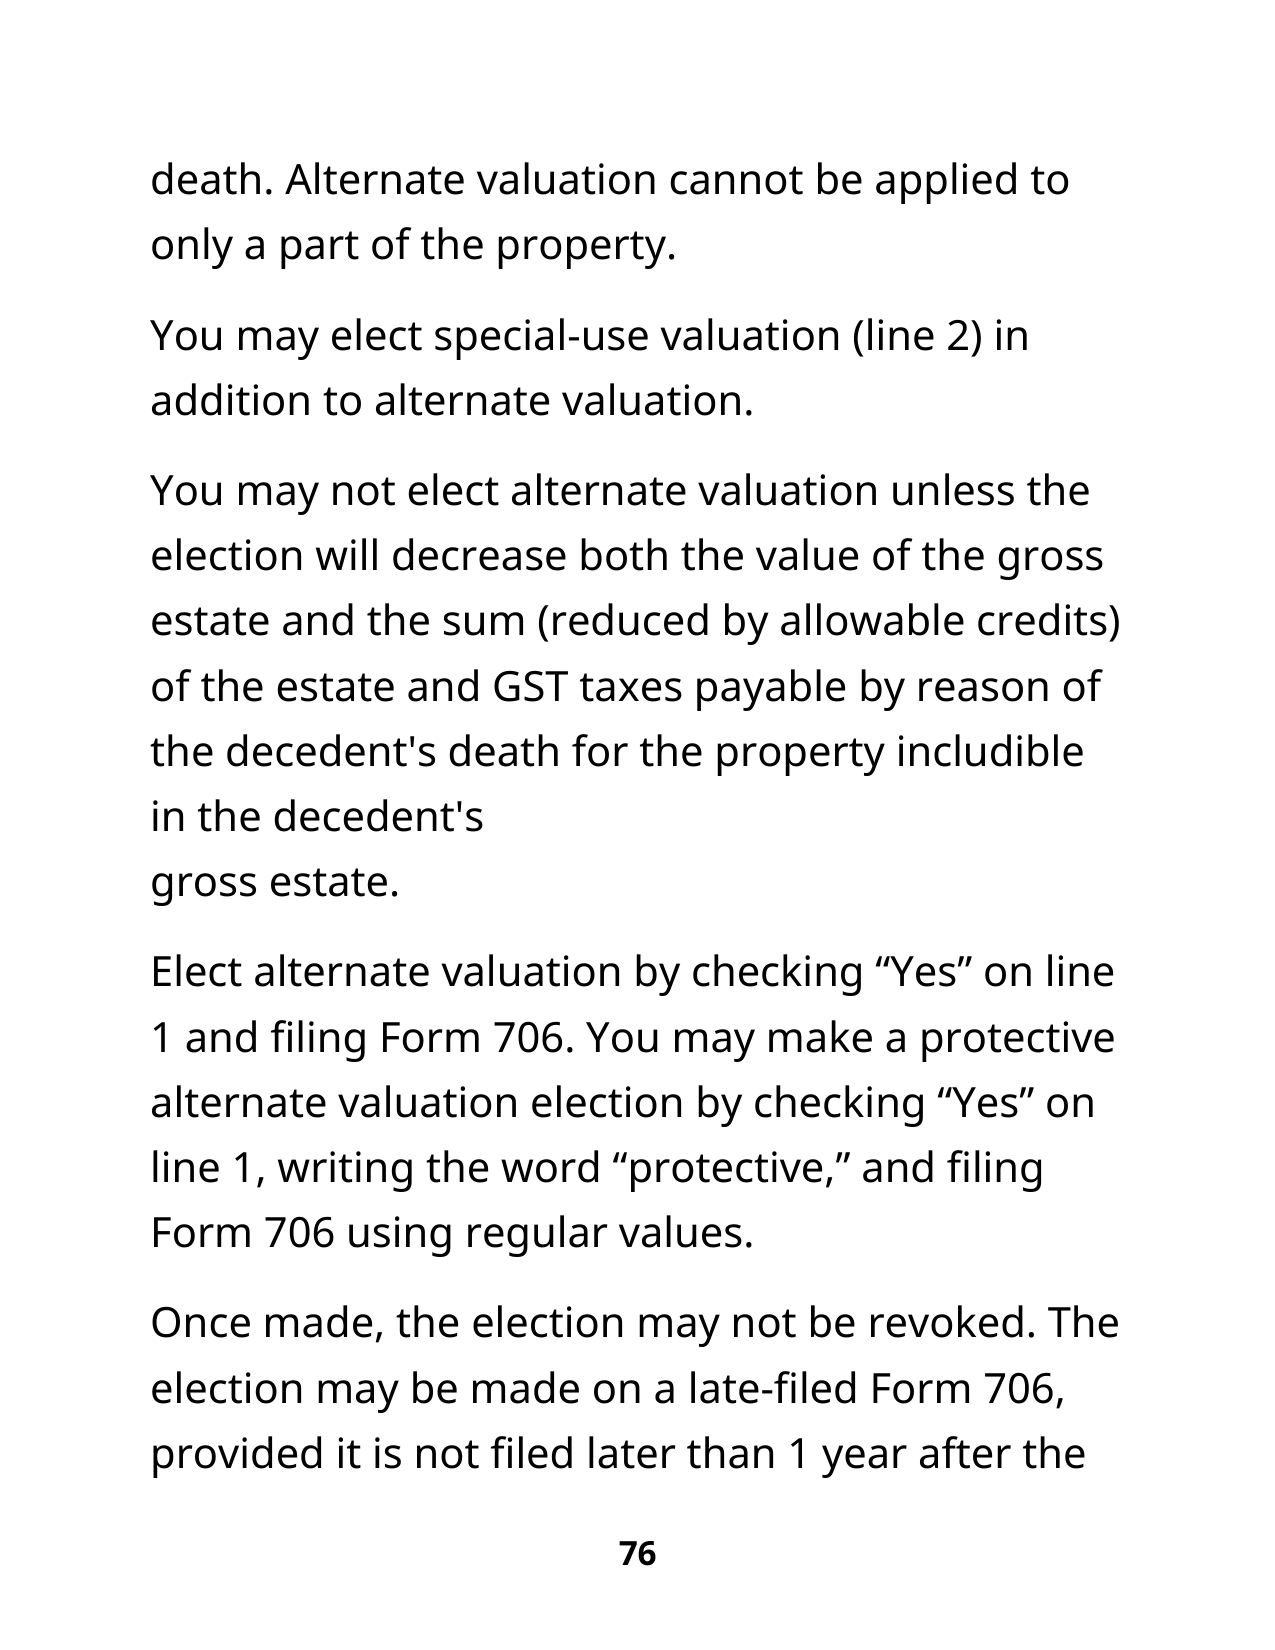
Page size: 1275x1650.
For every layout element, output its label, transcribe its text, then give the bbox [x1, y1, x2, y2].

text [150, 150, 1125, 272]
text You may not elect alternate valuation unless the election will decrease both the value of the gross estate and the sum (reduced by allowable credits) of the estate and GST taxes payable by reason of the decedent's death for the property includible in the decedent's gross estate. [150, 461, 1125, 909]
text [150, 1293, 1125, 1481]
text Elect alternate valuation by checking “Yes” on line 1 and filing Form 706. You may make a protective alternate valuation election by checking “Yes” on line 1, writing the word “protective,” and filing Form 706 using regular values. [150, 942, 1125, 1260]
text You may elect special-use valuation (line 2) in addition to alternate valuation. [150, 305, 1125, 427]
